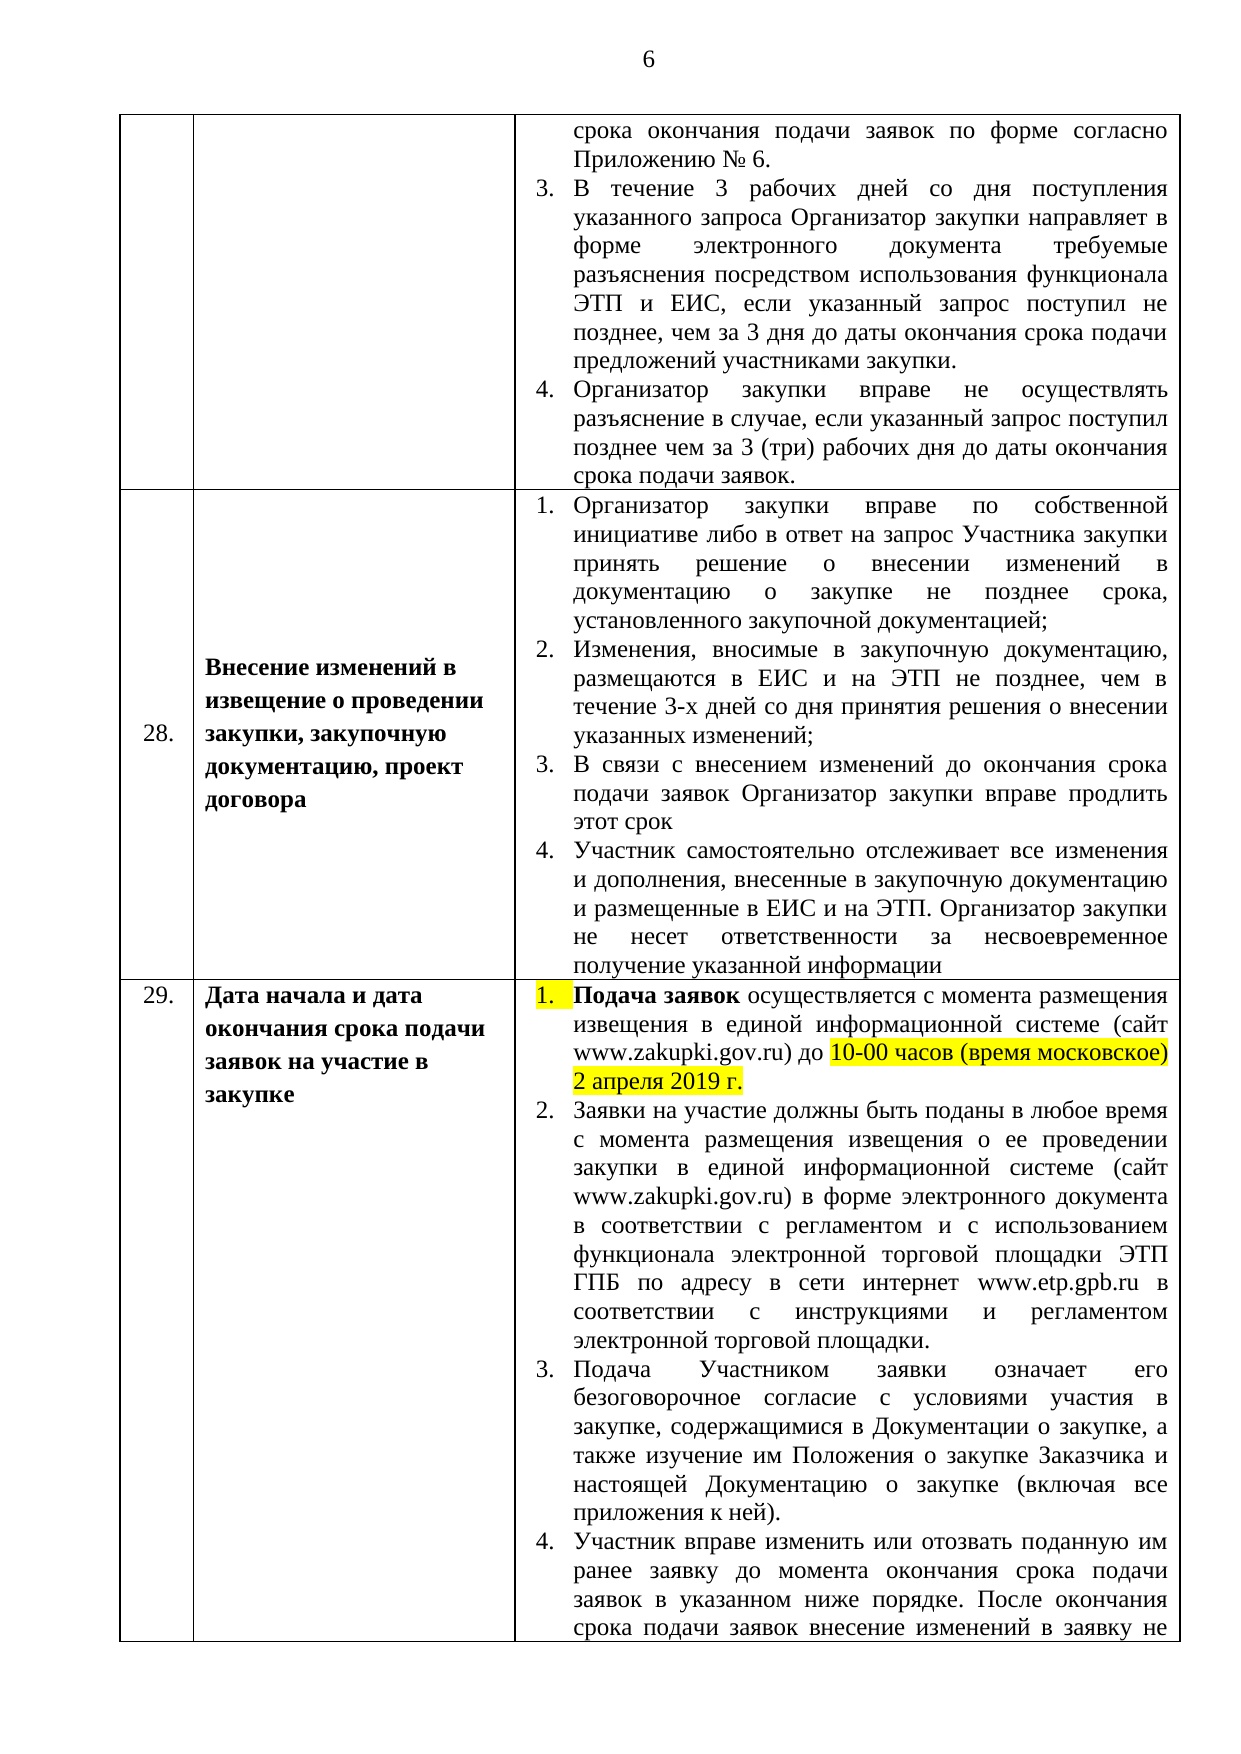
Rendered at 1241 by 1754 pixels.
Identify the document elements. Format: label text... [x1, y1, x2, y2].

table_cell [121, 980, 193, 1641]
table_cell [516, 115, 1179, 489]
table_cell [516, 980, 1179, 1641]
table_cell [194, 115, 514, 489]
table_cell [194, 980, 514, 1641]
table_cell [121, 490, 193, 979]
table_cell Внесение изменений в извещение о проведении закупки, закупочную документацию, проект договора [194, 490, 514, 979]
table_cell [121, 115, 193, 489]
table_cell Организатор закупки вправе по собственной инициативе либо в ответ на запрос Участника закупки принять решение о внесении изменений в документацию о закупке не позднее срока, установленного закупочной документацией; Изменения, вносимые в закупочную документацию, размещаются в ЕИС и на ЭТП не позднее, чем в течение 3-х дней со дня принятия решения о внесении указанных изменений; В связи с внесением изменений до окончания срока подачи заявок Организатор закупки вправе продлить этот срок Участник самостоятельно отслеживает все изменения и дополнения, внесенные в закупочную документацию и размещенные в ЕИС и на ЭТП. Организатор закупки не несет ответственности за несвоевременное получение указанной информации [516, 490, 1179, 979]
